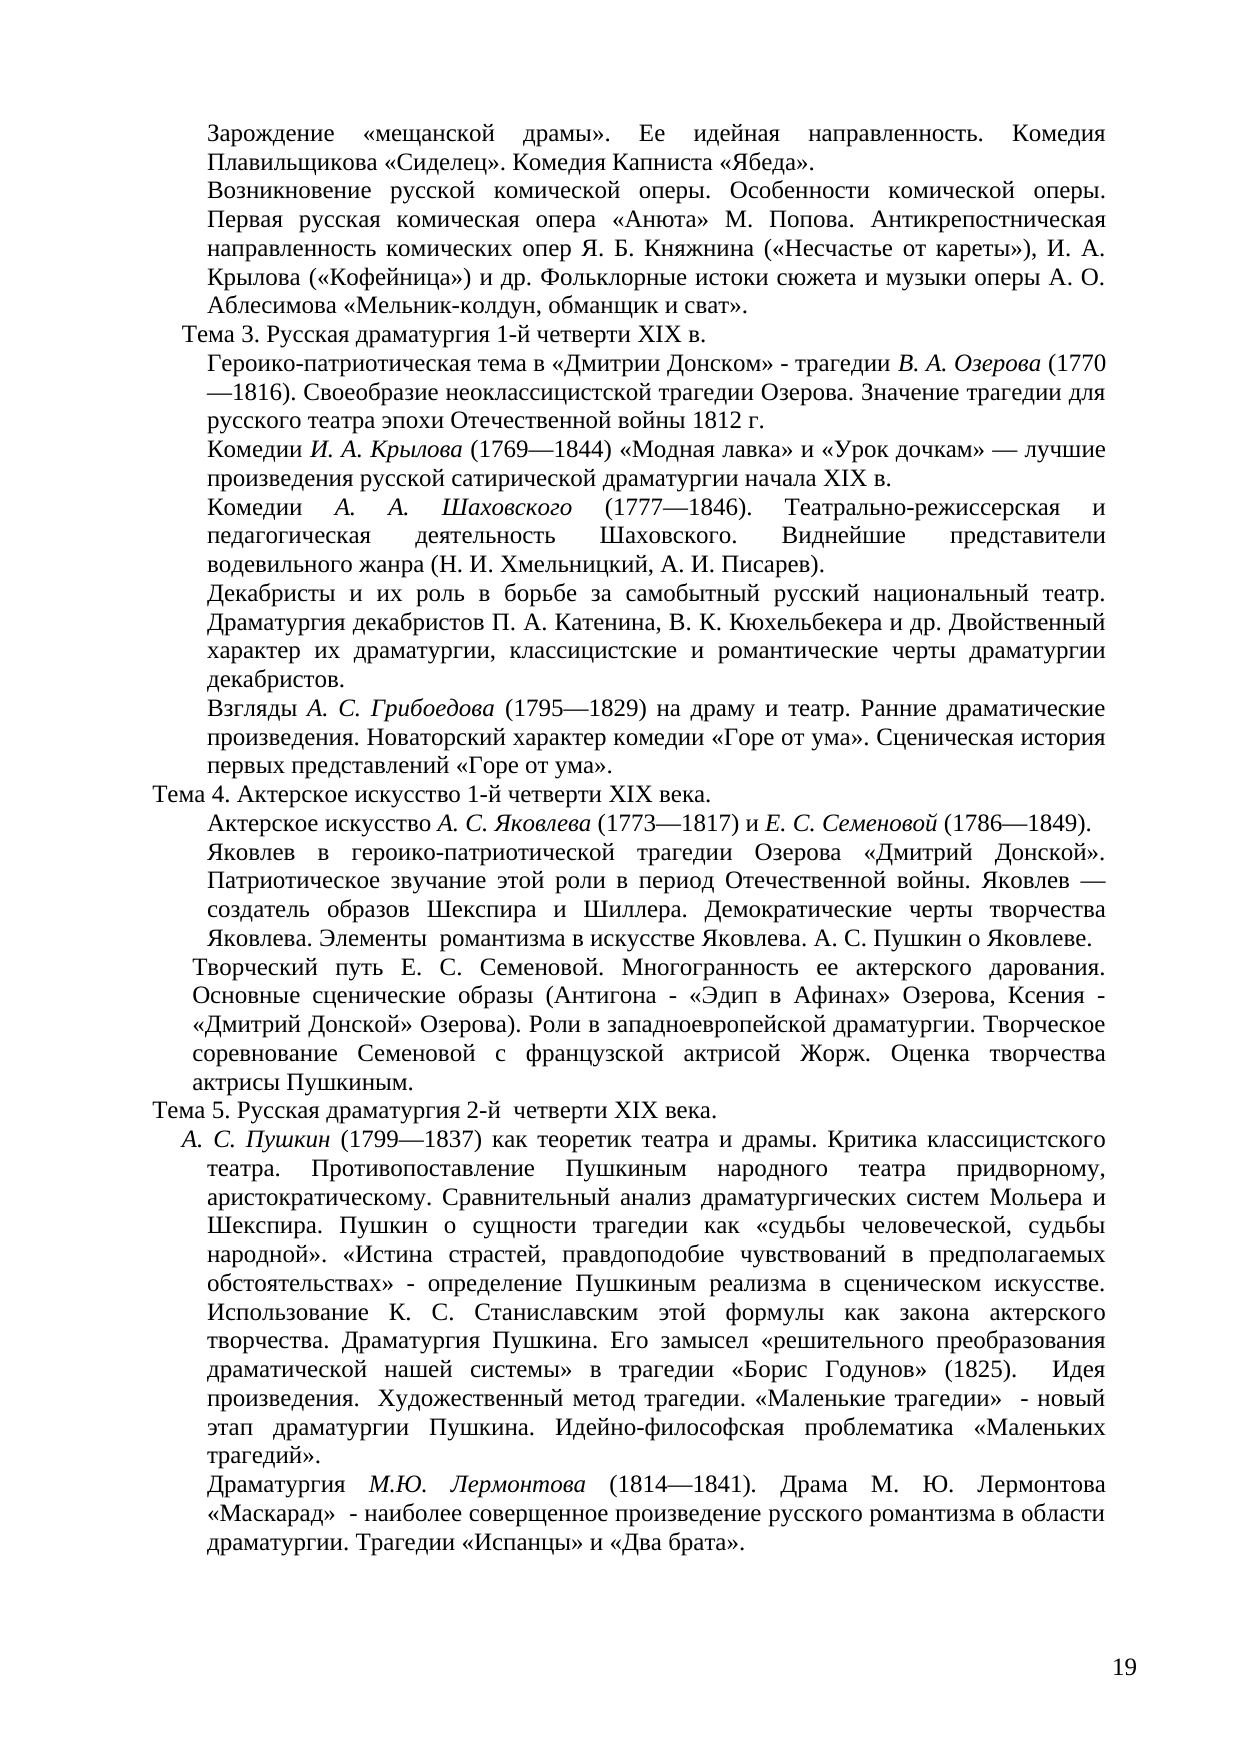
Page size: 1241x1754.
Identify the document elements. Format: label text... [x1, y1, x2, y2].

text Комедии А. А. Шаховского (1777—1846). Театрально-режиссерская и педагогическая деятельность Шаховского. Виднейшие представители водевильного жанра (Н. И. Хмельницкий, А. И. Писарев). [182, 492, 1106, 578]
text Героико-патриотическая тема в «Дмитрии Донском» - трагедии В. А. Озерова (1770—1816). Своеобразие неоклассицистской трагедии Озерова. Значение трагедии для русского театра эпохи Отечественной войны . [182, 348, 1106, 434]
text Тема 4. Актерское искусство 1-й четверти XIX века. [152, 779, 1106, 808]
text Взгляды А. С. Грибоедова (1795—1829) на драму и театр. Ранние драматические произведения. Новаторский характер комедии «Горе от ума». Сценическая история первых представлений «Горе от ума». [182, 693, 1106, 779]
text Драматургия М.Ю. Лермонтова (1814—1841). Драма М. Ю. Лермонтова «Маскарад» - наиболее соверщенное произведение русского романтизма в области драматургии. Трагедии «Испанцы» и «Два брата». [182, 1469, 1106, 1556]
text Тема 3. Русская драматургия 1-й четверти XIX в. [182, 319, 1106, 348]
text Тема 5. Русская драматургия 2-й четверти XIX века. [152, 1096, 1106, 1124]
text Яковлев в героико-патриотической трагедии Озерова «Дмитрий Донской». Патриотическое звучание этой роли в период Отечественной войны. Яковлев — создатель образов Шекспира и Шиллера. Демократические черты творчества Яковлева. Элементы романтизма в искусстве Яковлева. А. С. Пушкин о Яковлеве. [182, 837, 1106, 952]
text Возникновение русской комической оперы. Особенности комической оперы. Первая русская комическая опера «Анюта» М. Попова. Антикрепостническая направленность комических опер Я. Б. Княжнина («Несчастье от кареты»), И. А. Крылова («Кофейница») и др. Фольклорные истоки сюжета и музыки оперы А. О. Аблесимова «Мельник-колдун, обманщик и сват». [182, 176, 1106, 319]
text Творческий путь Е. С. Семеновой. Многогранность ее актерского дарования. Основные сценические образы (Антигона - «Эдип в Афинах» Озерова, Ксения - «Дмитрий Донской» Озерова). Роли в западноевропейской драматургии. Творческое соревнование Семеновой с французской актрисой Жорж. Оценка творчества актрисы Пушкиным. [167, 952, 1106, 1096]
text Декабристы и их роль в борьбе за самобытный русский национальный театр. Драматургия декабристов П. А. Катенина, В. К. Кюхельбекера и др. Двойственный характер их драматургии, классицистские и романтические черты драматургии декабристов. [182, 578, 1106, 693]
text Зарождение «мещанской драмы». Ее идейная направленность. Комедия Плавильщикова «Сиделец». Комедия Капниста «Ябеда». [182, 118, 1106, 176]
text А. С. Пушкин (1799—1837) как теоретик театра и драмы. Критика классицистского театра. Противопоставление Пушкиным народного театра придворному, аристократическому. Сравнительный анализ драматургических систем Мольера и Шекспира. Пушкин о сущности трагедии как «судьбы человеческой, судьбы народной». «Истина страстей, правдоподобие чувствований в предполагаемых обстоятельствах» - определение Пушкиным реализма в сценическом искусстве. Использование К. С. Станиславским этой формулы как закона актерского творчества. Драматургия Пушкина. Его замысел «решительного преобразования драматической нашей системы» в трагедии «Борис Годунов» (1825). Идея произведения. Художественный метод трагедии. «Маленькие трагедии» - новый этап драматургии Пушкина. Идейно-философская проблематика «Маленьких трагедий». [182, 1124, 1106, 1469]
text Актерское искусство А. С. Яковлева (1773—1817) и Е. С. Семеновой (1786—1849). [182, 808, 1106, 837]
text Комедии И. А. Крылова (1769—1844) «Модная лавка» и «Урок дочкам» — лучшие произведения русской сатирической драматургии начала XIX в. [182, 434, 1106, 492]
